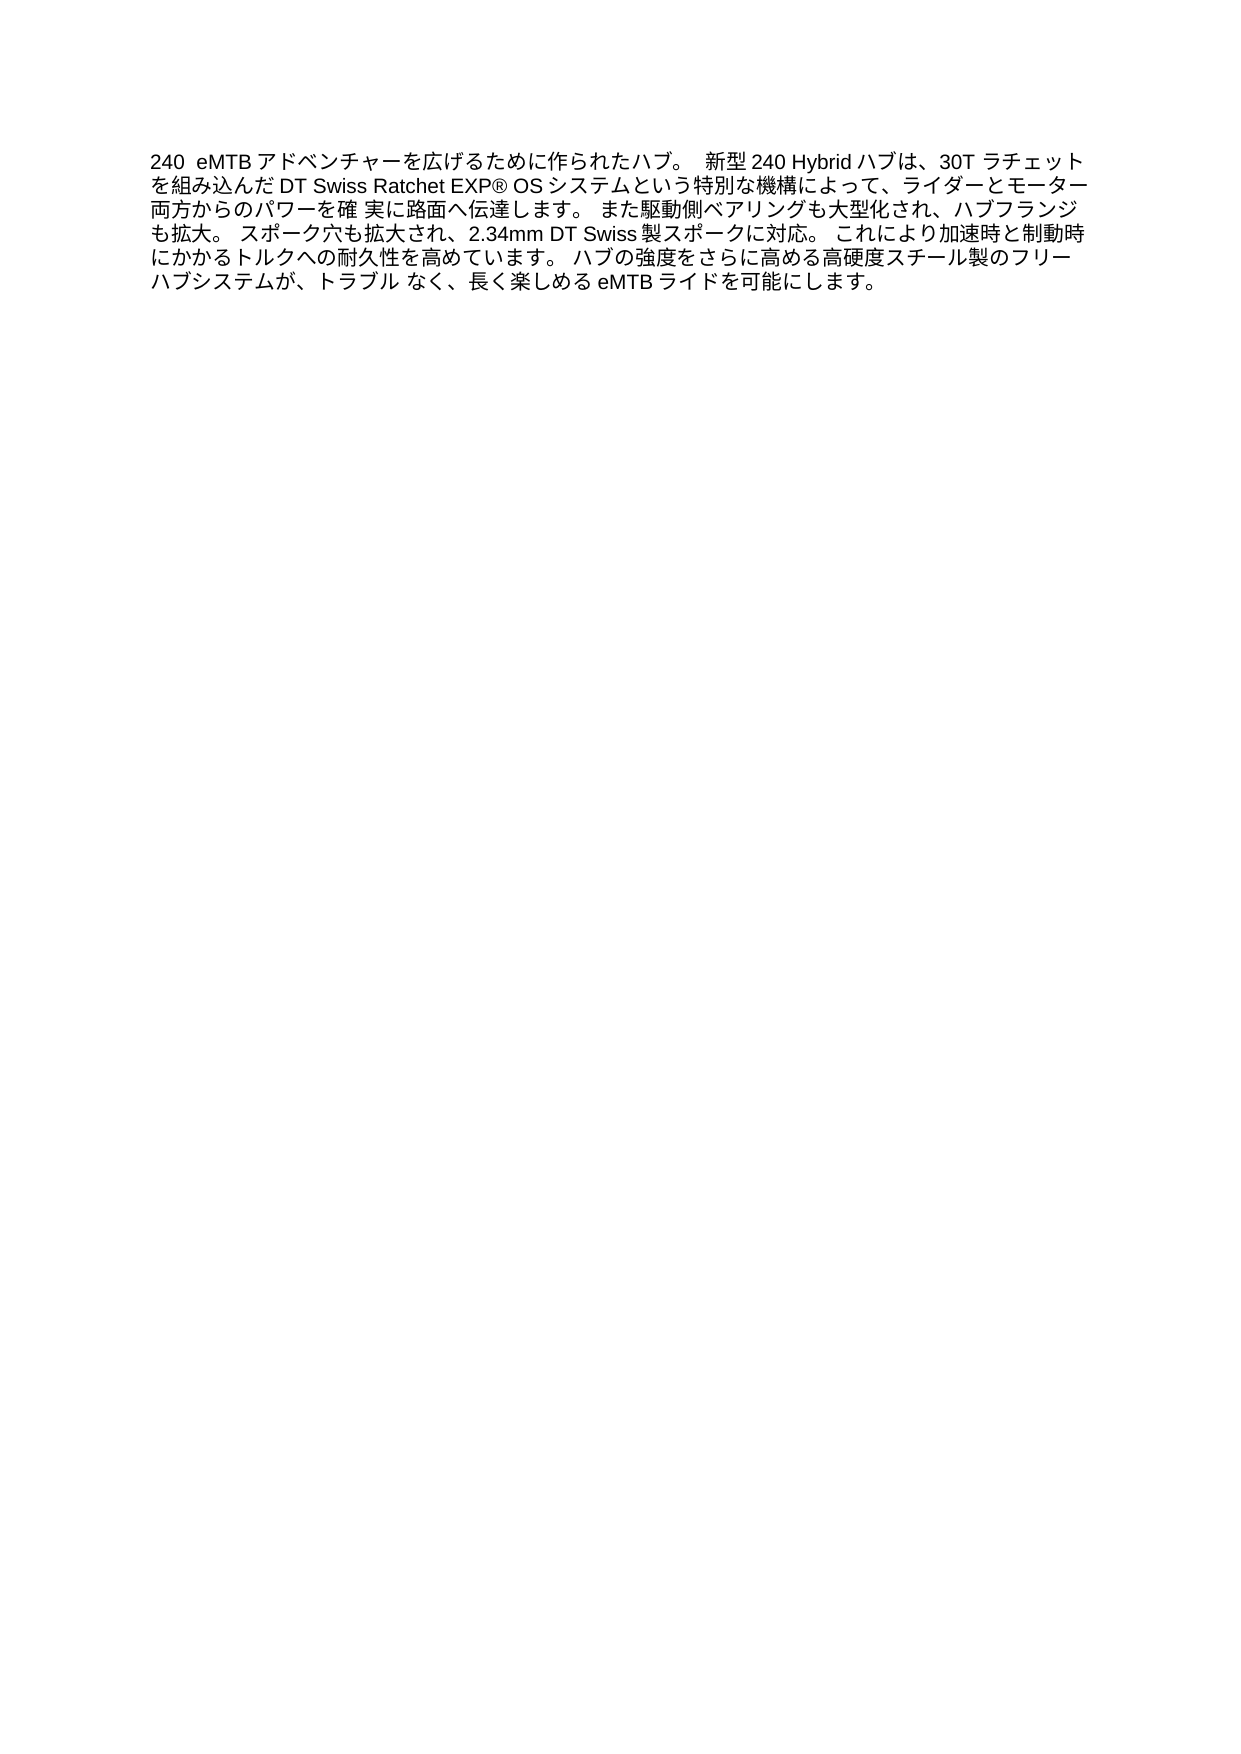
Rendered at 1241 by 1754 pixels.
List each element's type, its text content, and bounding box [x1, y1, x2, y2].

text 240 eMTBアドベンチャーを広げるために作られたハブ。 新型240 Hybridハブは、30T ラチェットを組み込んだDT Swiss Ratchet EXP® OSシステムという特別な機構によって、ライダーとモーター両方からのパワーを確 実に路面へ伝達します。 また駆動側ベアリングも大型化され、ハブフランジも拡大。 スポーク穴も拡大され、2.34mm DT Swiss製スポークに対応。 これにより加速時と制動時にかかるトルクへの耐久性を高めています。 ハブの強度をさらに高める高硬度スチール製のフリーハブシステムが、トラブル なく、長く楽しめるeMTBライドを可能にします。 [150, 150, 1090, 294]
